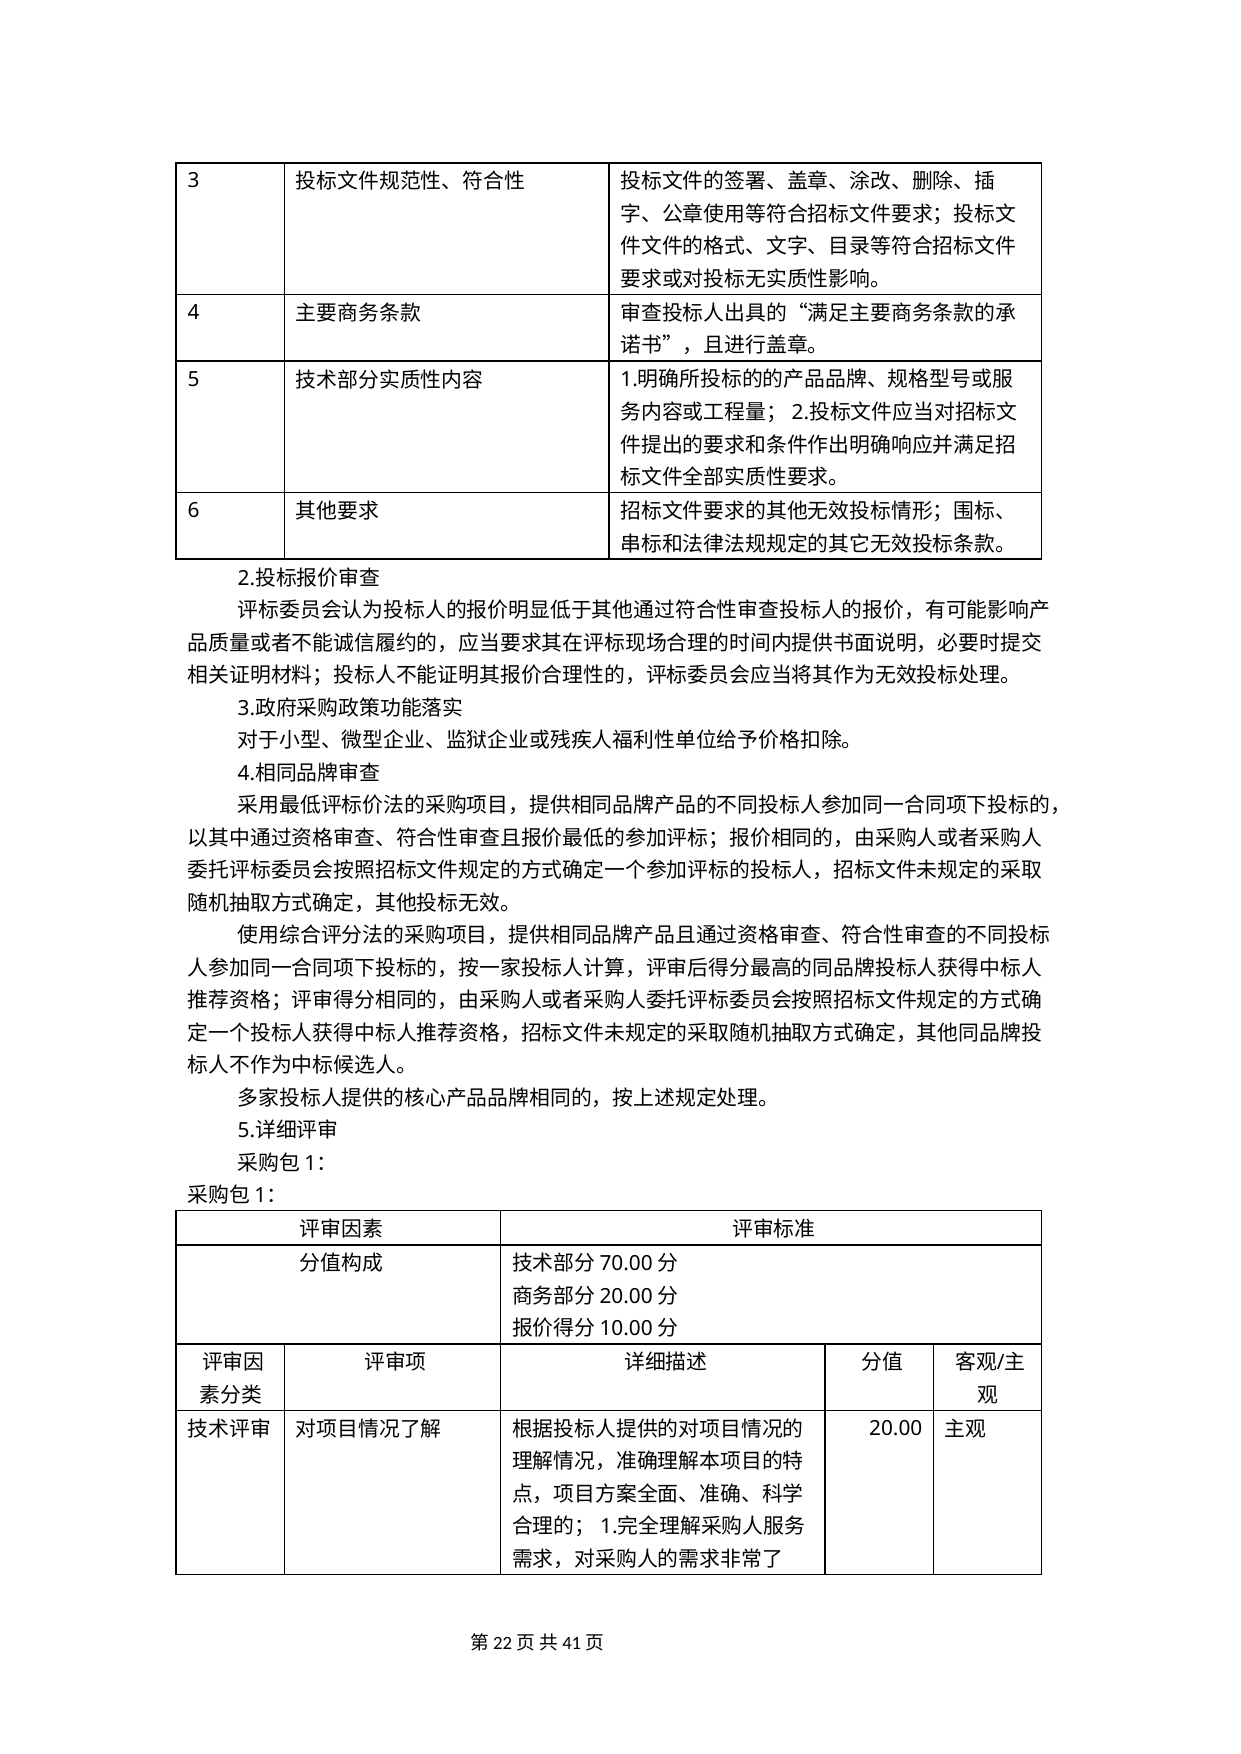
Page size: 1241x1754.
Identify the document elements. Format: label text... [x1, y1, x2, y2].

table_cell 评审项 [285, 1345, 500, 1409]
text 采用最低评标价法的采购项目，提供相同品牌产品的不同投标人参加同一合同项下投标的，以其中通过资格审查、符合性审查且报价最低的参加评标；报价相同的，由采购人或者采购人委托评标委员会按照招标文件规定的方式确定一个参加评标的投标人，招标文件未规定的采取随机抽取方式确定，其他投标无效。 [187, 787, 1053, 917]
table_cell 技术部分70.00分 商务部分20.00分 报价得分10.00分 [501, 1246, 1041, 1343]
text 对于小型、微型企业、监狱企业或残疾人福利性单位给予价格扣除。 [187, 722, 1053, 755]
table_cell 6 [177, 493, 284, 558]
table_cell 主观 [934, 1411, 1041, 1573]
table_cell 审查投标人出具的“满足主要商务条款的承诺书”，且进行盖章。 [610, 295, 1041, 360]
table_cell 投标文件规范性、符合性 [285, 164, 608, 293]
text 3.政府采购政策功能落实 [187, 690, 1053, 722]
table_cell 3 [177, 164, 284, 293]
table_header 评审因素 [177, 1211, 500, 1244]
table_cell 主要商务条款 [285, 295, 608, 360]
text 2.投标报价审查 [187, 560, 1053, 592]
table_cell 4 [177, 295, 284, 360]
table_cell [501, 1411, 824, 1573]
table_cell 招标文件要求的其他无效投标情形；围标、串标和法律法规规定的其它无效投标条款。 [610, 493, 1041, 558]
table_cell 详细描述 [501, 1345, 824, 1409]
text 使用综合评分法的采购项目，提供相同品牌产品且通过资格审查、符合性审查的不同投标人参加同一合同项下投标的，按一家投标人计算，评审后得分最高的同品牌投标人获得中标人推荐资格；评审得分相同的，由采购人或者采购人委托评标委员会按照招标文件规定的方式确定一个投标人获得中标人推荐资格，招标文件未规定的采取随机抽取方式确定，其他同品牌投标人不作为中标候选人。 [187, 917, 1053, 1080]
text 4.相同品牌审查 [187, 755, 1053, 787]
table_cell 技术部分实质性内容 [285, 362, 608, 492]
table_header 评审标准 [501, 1211, 1041, 1244]
table_cell 评审因素分类 [177, 1345, 284, 1409]
table_cell 对项目情况了解 [285, 1411, 500, 1573]
table_cell 1.明确所投标的的产品品牌、规格型号或服务内容或工程量； 2.投标文件应当对招标文件提出的要求和条件作出明确响应并满足招标文件全部实质性要求。 [610, 362, 1041, 492]
table_cell 其他要求 [285, 493, 608, 558]
table_cell 投标文件的签署、盖章、涂改、删除、插字、公章使用等符合招标文件要求；投标文件文件的格式、文字、目录等符合招标文件要求或对投标无实质性影响。 [610, 164, 1041, 293]
text 多家投标人提供的核心产品品牌相同的，按上述规定处理。 [187, 1080, 1053, 1112]
text 评标委员会认为投标人的报价明显低于其他通过符合性审查投标人的报价，有可能影响产品质量或者不能诚信履约的，应当要求其在评标现场合理的时间内提供书面说明，必要时提交相关证明材料；投标人不能证明其报价合理性的，评标委员会应当将其作为无效投标处理。 [187, 592, 1053, 690]
table_cell 客观/主观 [934, 1345, 1041, 1409]
table_cell 技术评审 [177, 1411, 284, 1573]
text 采购包1： [187, 1145, 1053, 1177]
text 5.详细评审 [187, 1112, 1053, 1145]
table_cell 分值 [826, 1345, 933, 1409]
table_cell 分值构成 [177, 1246, 500, 1343]
table_cell 5 [177, 362, 284, 492]
text 采购包1： [187, 1177, 1053, 1210]
table_cell 20.00 [826, 1411, 933, 1573]
